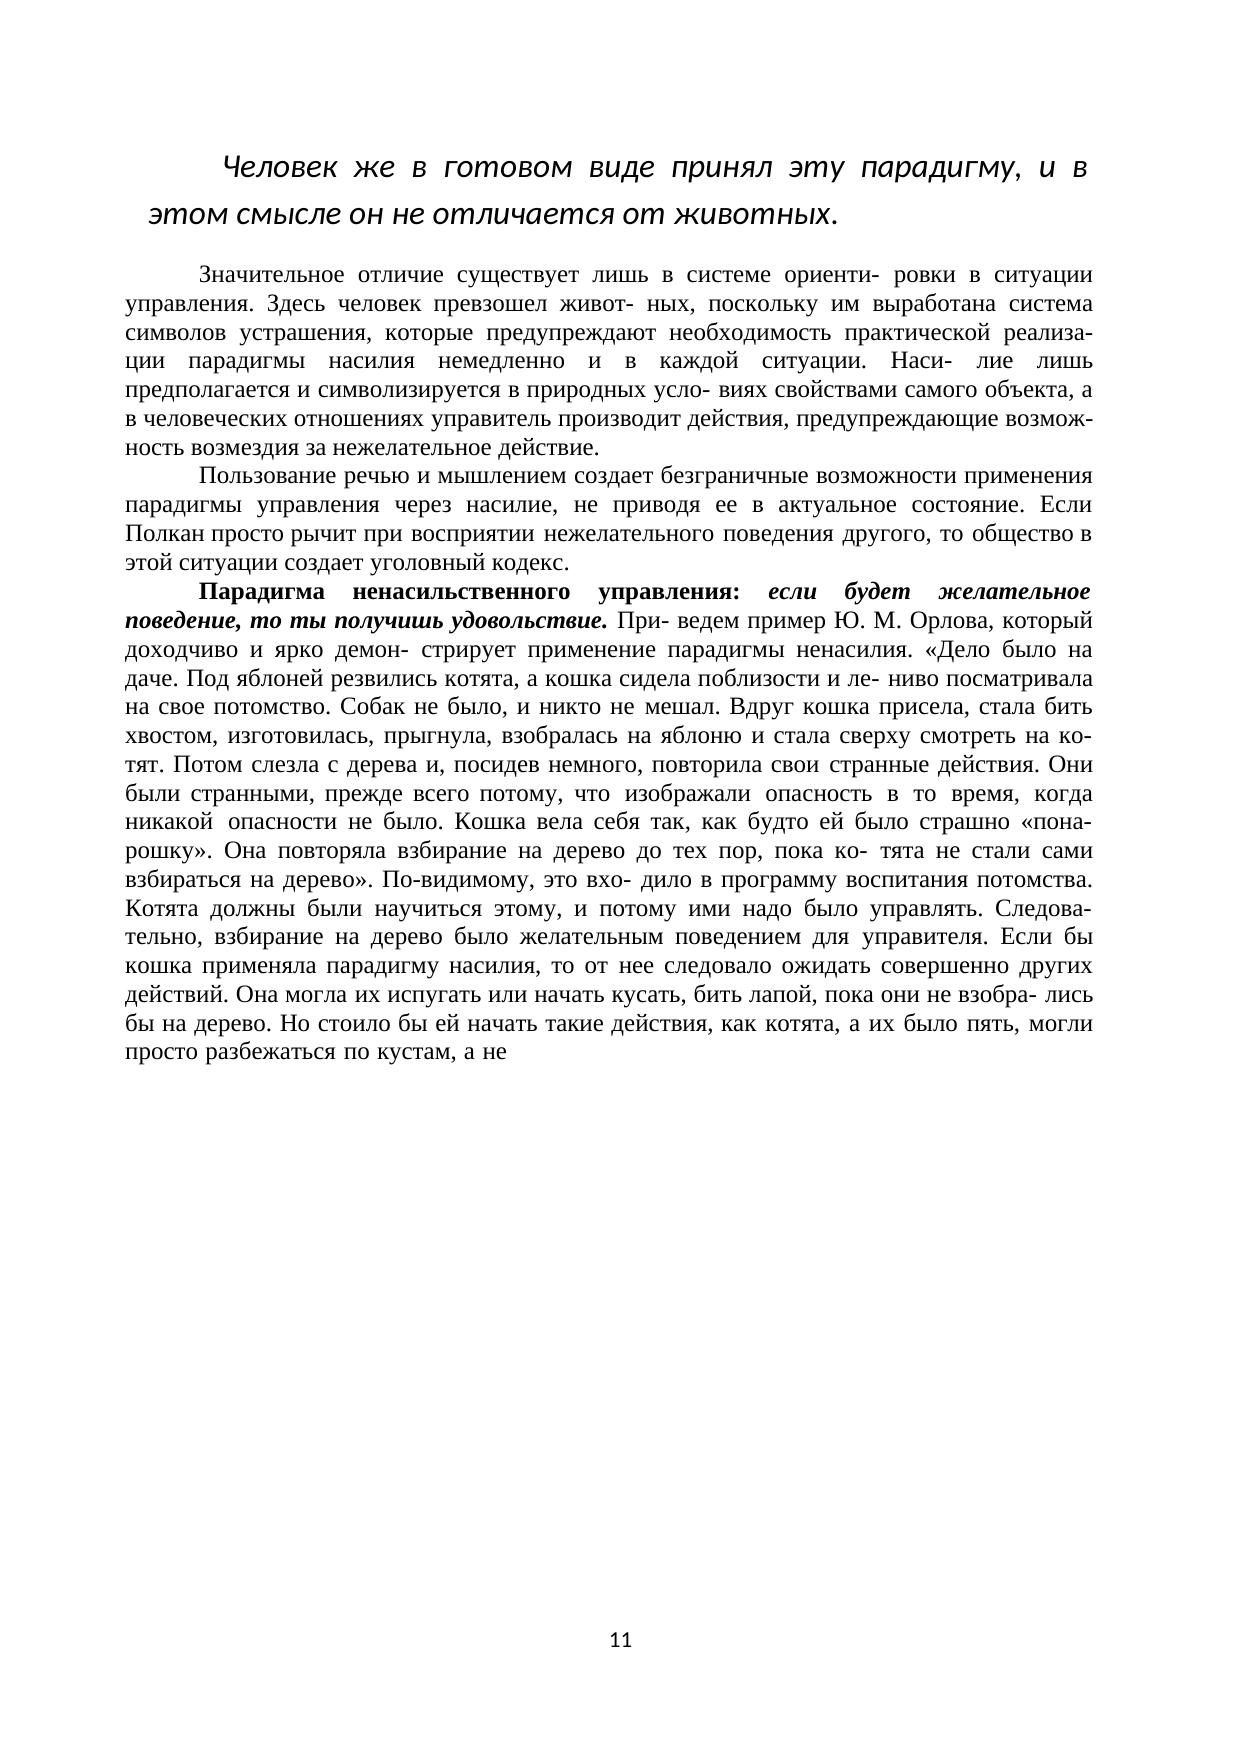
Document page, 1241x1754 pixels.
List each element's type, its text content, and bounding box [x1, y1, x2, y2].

text Парадигма ненасильственного управления: если будет желательное поведение, то ты получишь удовольствие. При- ведем пример Ю. М. Орлова, который доходчиво и ярко демон- стрирует применение парадигмы ненасилия. «Дело было на даче. Под яблоней резвились котята, а кошка сидела поблизости и ле- ниво посматривала на свое потомство. Собак не было, и никто не мешал. Вдруг кошка присела, стала бить хвостом, изготовилась, прыгнула, взобралась на яблоню и стала сверху смотреть на ко- тят. Потом слезла с дерева и, посидев немного, повторила свои странные действия. Они были странными, прежде всего потому, что изображали опасность в то время, когда никакой опасности не было. Кошка вела себя так, как будто ей было страшно «пона- рошку». Она повторяла взбирание на дерево до тех пор, пока ко- тята не стали сами взбираться на дерево». По-видимому, это вхо- дило в программу воспитания потомства. Котята должны были научиться этому, и потому ими надо было управлять. Следова- тельно, взбирание на дерево было желательным поведением для управителя. Если бы кошка применяла парадигму насилия, то от нее следовало ожидать совершенно других действий. Она могла их испугать или начать кусать, бить лапой, пока они не взобра- лись бы на дерево. Но стоило бы ей начать такие действия, как котята, а их было пять, могли просто разбежаться по кустам, а не [125, 576, 1093, 1065]
text Человек же в готовом виде принял эту парадигму, и в этом смысле он не отличается от животных. [148, 145, 1092, 232]
text Пользование речью и мышлением создает безграничные возможности применения парадигмы управления через насилие, не приводя ее в актуальное состояние. Если Полкан просто рычит при восприятии нежелательного поведения другого, то общество в этой ситуации создает уголовный кодекс. [125, 461, 1093, 576]
text Значительное отличие существует лишь в системе ориенти- ровки в ситуации управления. Здесь человек превзошел живот- ных, поскольку им выработана система символов устрашения, которые предупреждают необходимость практической реализа- ции парадигмы насилия немедленно и в каждой ситуации. Наси- лие лишь предполагается и символизируется в природных усло- виях свойствами самого объекта, а в человеческих отношениях управитель производит действия, предупреждающие возмож- ность возмездия за нежелательное действие. [125, 259, 1093, 461]
